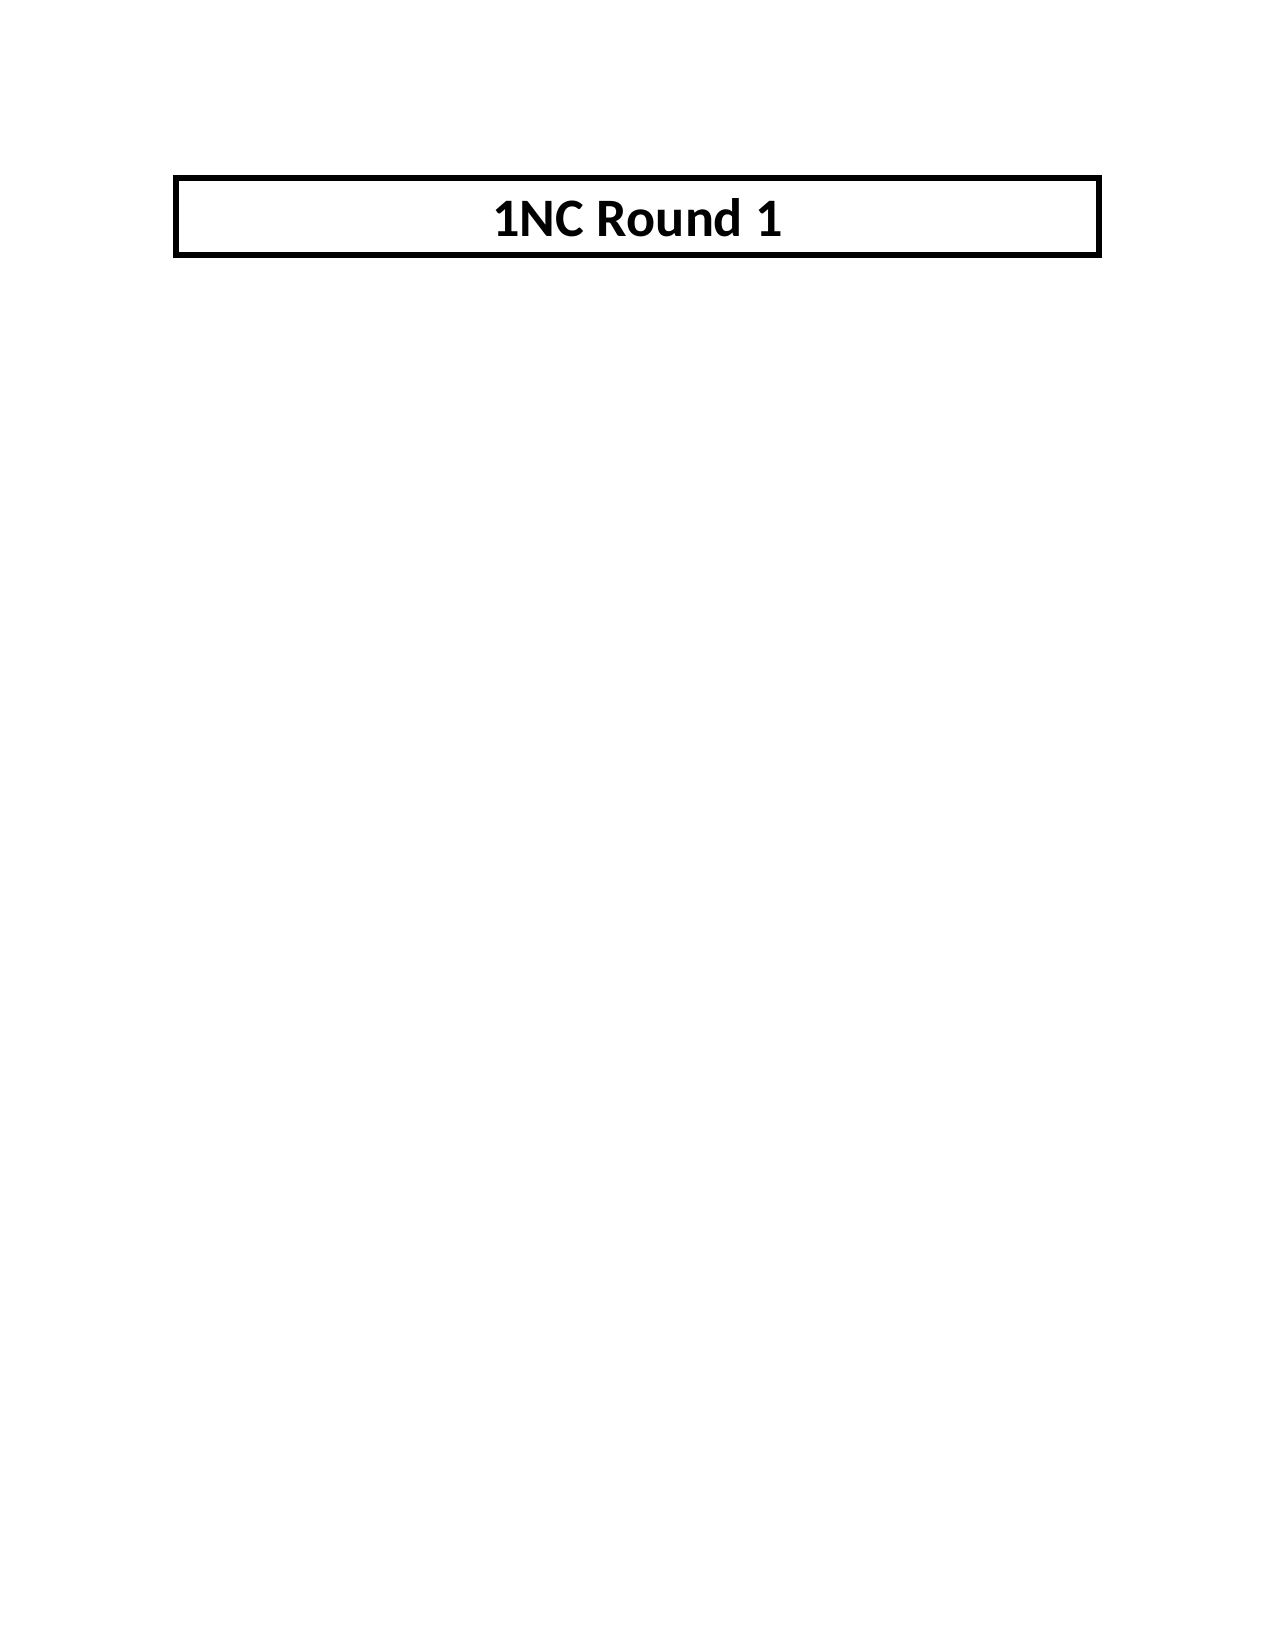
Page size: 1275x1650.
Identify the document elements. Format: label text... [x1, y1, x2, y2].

subtitle 1NC Round 1 [179, 181, 1096, 252]
